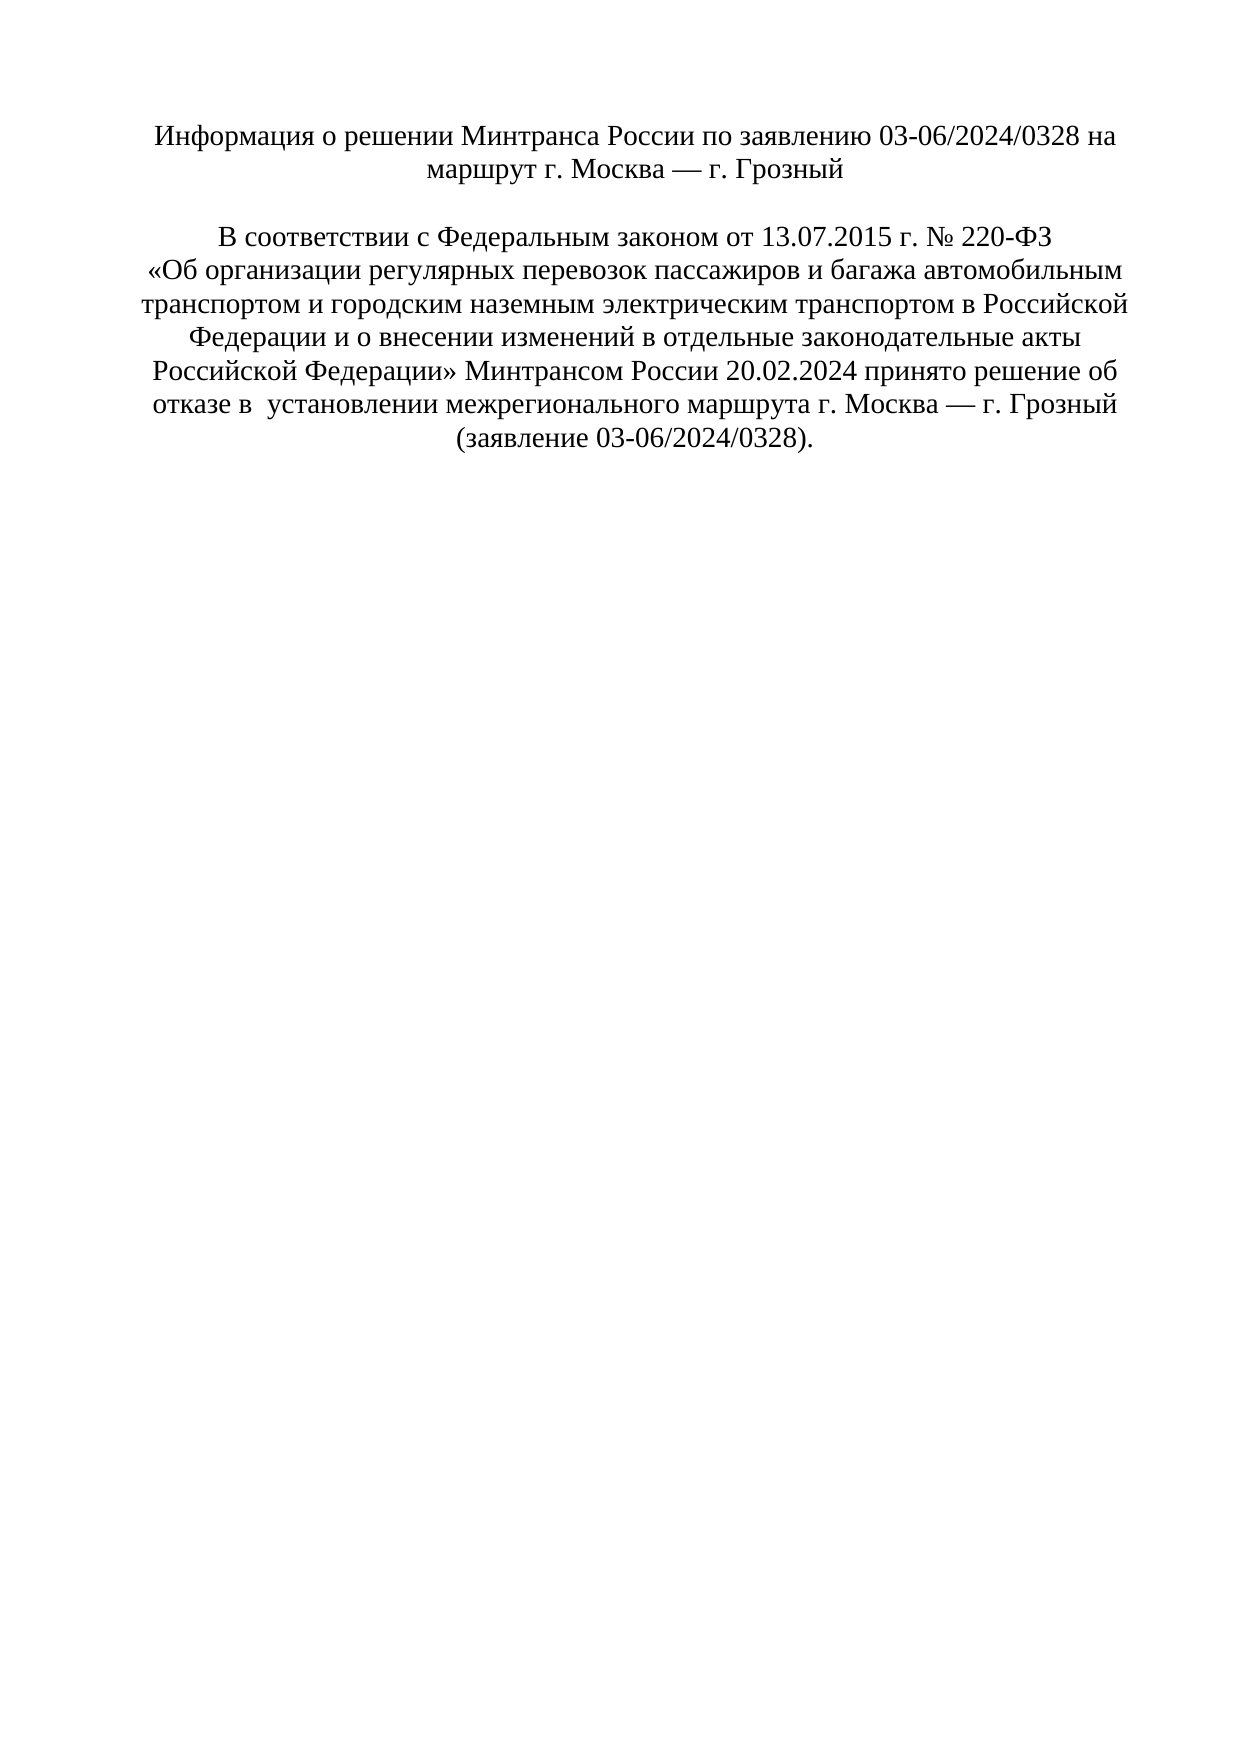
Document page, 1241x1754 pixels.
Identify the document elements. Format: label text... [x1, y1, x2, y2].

text В соответствии с Федеральным законом от 13.07.2015 г. № 220-ФЗ «Об организации регулярных перевозок пассажиров и багажа автомобильным транспортом и городским наземным электрическим транспортом в Российской Федерации и о внесении изменений в отдельные законодательные акты Российской Федерации» Минтрансом России 20.02.2024 принято решение об отказе в установлении межрегионального маршрута г. Москва — г. Грозный (заявление 03-06/2024/0328). [118, 219, 1152, 453]
text Информация о решении Минтранса России по заявлению 03-06/2024/0328 на маршрут г. Москва — г. Грозный [118, 118, 1152, 185]
